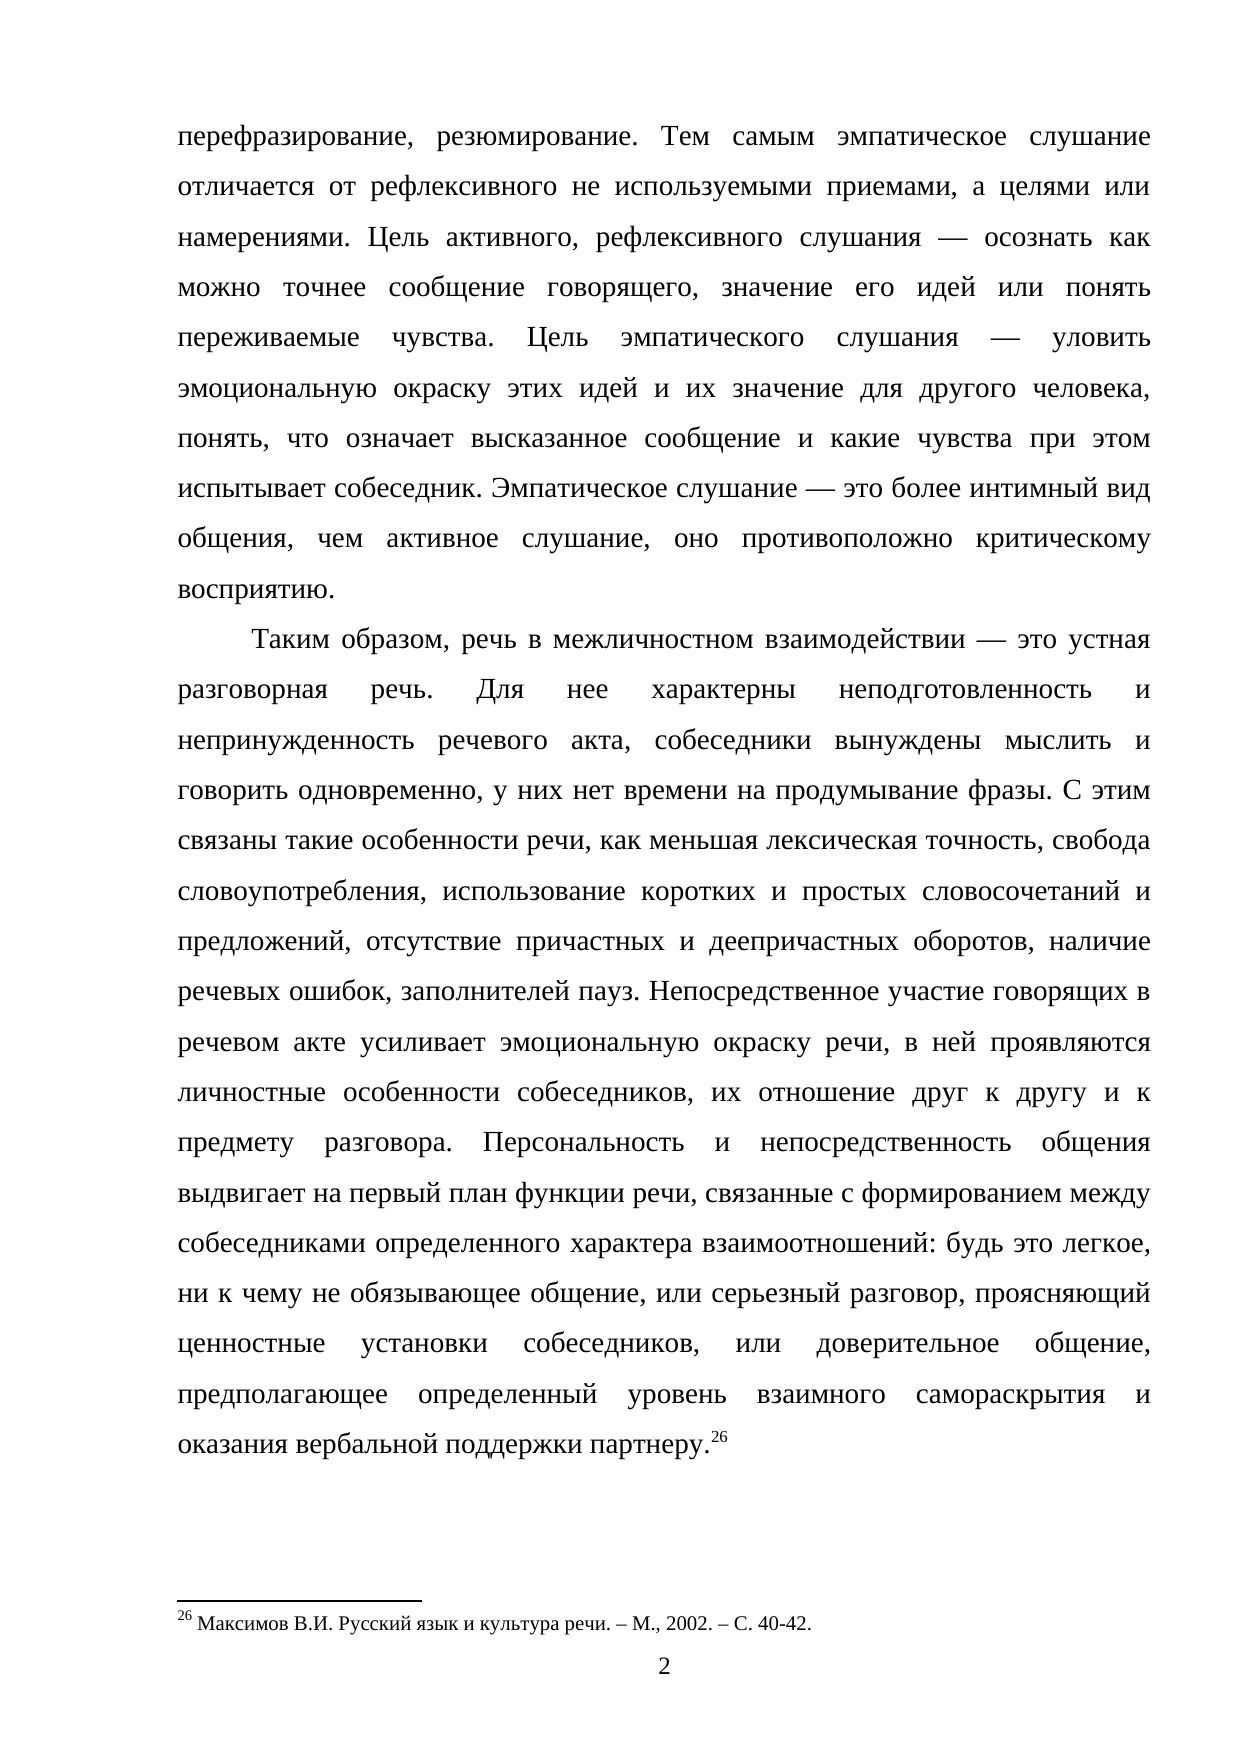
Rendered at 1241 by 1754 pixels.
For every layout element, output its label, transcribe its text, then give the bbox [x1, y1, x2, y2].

text Таким образом, речь в межличностном взаимодействии — это устная разговорная речь. Для нее характерны неподготовленность и непринужденность речевого акта, собеседники вынуждены мыслить и говорить одновременно, у них нет времени на продумывание фразы. С этим связаны такие особенности речи, как меньшая лексическая точность, свобода словоупотребления, использование коротких и простых словосочетаний и предложений, отсутствие причастных и деепричастных оборотов, наличие речевых ошибок, заполнителей пауз. Непосредственное участие говорящих в речевом акте усиливает эмоциональную окраску речи, в ней проявляются личностные особенности собеседников, их отношение друг к другу и к предмету разговора. Персональность и непосредственность общения выдвигает на первый план функции речи, связанные с формированием между собеседниками определенного характера взаимоотношений: будь это легкое, ни к чему не обязывающее общение, или серьезный разговор, проясняющий ценностные установки собеседников, или доверительное общение, предполагающее определенный уровень взаимного самораскрытия и оказания вербальной поддержки партнеру. [177, 621, 1152, 1460]
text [177, 118, 1152, 604]
